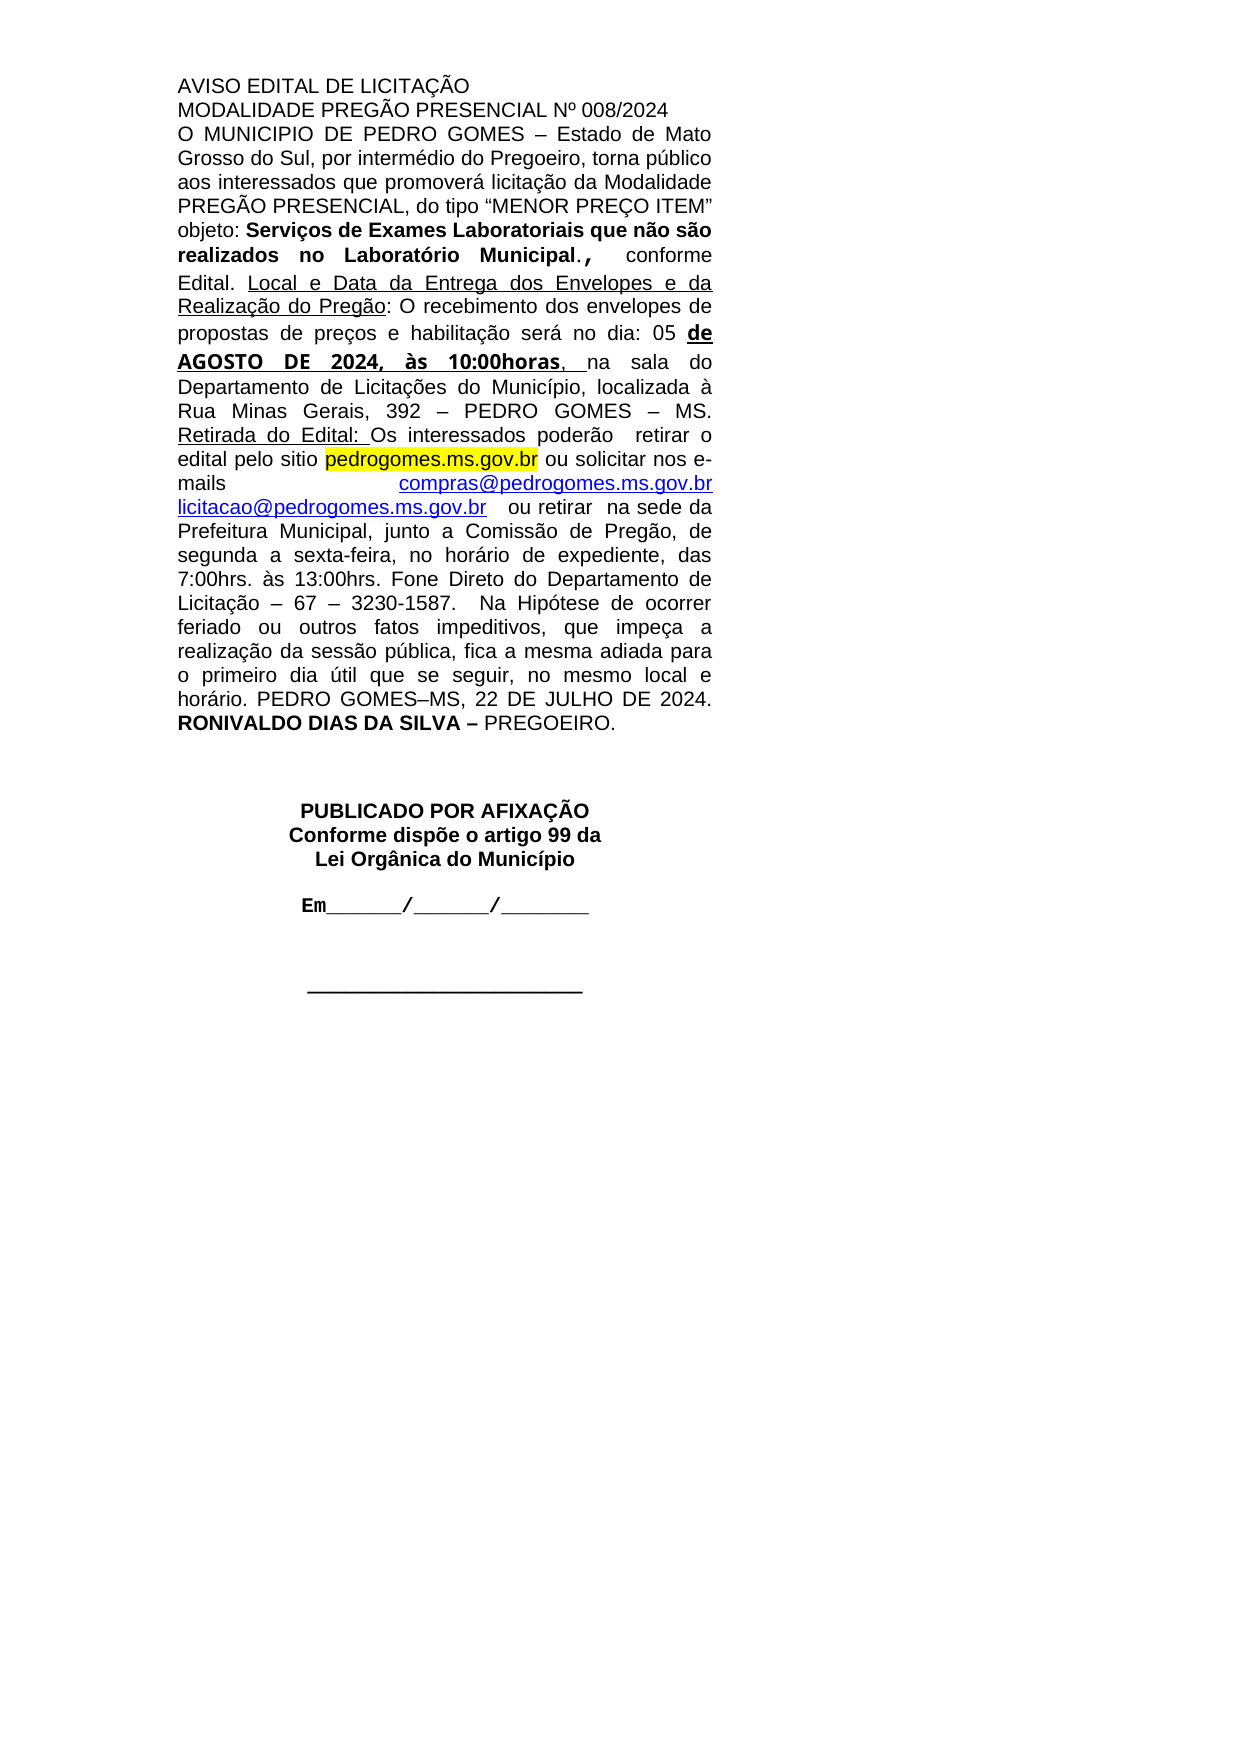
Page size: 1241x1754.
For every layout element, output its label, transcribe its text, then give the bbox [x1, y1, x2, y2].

text MODALIDADE PREGÃO PRESENCIAL Nº 008/2024 [177, 98, 712, 122]
text ______________________ [177, 967, 712, 995]
text AVISO EDITAL DE LICITAÇÃO [177, 74, 712, 98]
text PUBLICADO POR AFIXAÇÃO [177, 799, 712, 823]
text Lei Orgânica do Município [177, 847, 712, 871]
text O MUNICIPIO DE PEDRO GOMES – Estado de Mato Grosso do Sul, por intermédio do Pregoeiro, torna público aos interessados que promoverá licitação da Modalidade PREGÃO PRESENCIAL, do tipo “MENOR PREÇO ITEM” objeto: Serviços de Exames Laboratoriais que não são realizados no Laboratório Municipal., conforme Edital. Local e Data da Entrega dos Envelopes e da Realização do Pregão: O recebimento dos envelopes de propostas de preços e habilitação será no dia: 05 de AGOSTO DE 2024, às 10:00horas, na sala do Departamento de Licitações do Município, localizada à Rua Minas Gerais, 392 – PEDRO GOMES – MS. Retirada do Edital: Os interessados poderão retirar o edital pelo sitio pedrogomes.ms.gov.br ou solicitar nos e-mails compras@pedrogomes.ms.gov.br licitacao@pedrogomes.ms.gov.br ou retirar na sede da Prefeitura Municipal, junto a Comissão de Pregão, de segunda a sexta-feira, no horário de expediente, das 7:00hrs. às 13:00hrs. Fone Direto do Departamento de Licitação – 67 – 3230-1587. Na Hipótese de ocorrer feriado ou outros fatos impeditivos, que impeça a realização da sessão pública, fica a mesma adiada para o primeiro dia útil que se seguir, no mesmo local e horário. PEDRO GOMES–MS, 22 DE JULHO DE 2024. RONIVALDO DIAS DA SILVA – PREGOEIRO. [177, 122, 712, 734]
text Conforme dispõe o artigo 99 da [177, 823, 712, 847]
text Em______/______/_______ [177, 895, 712, 918]
